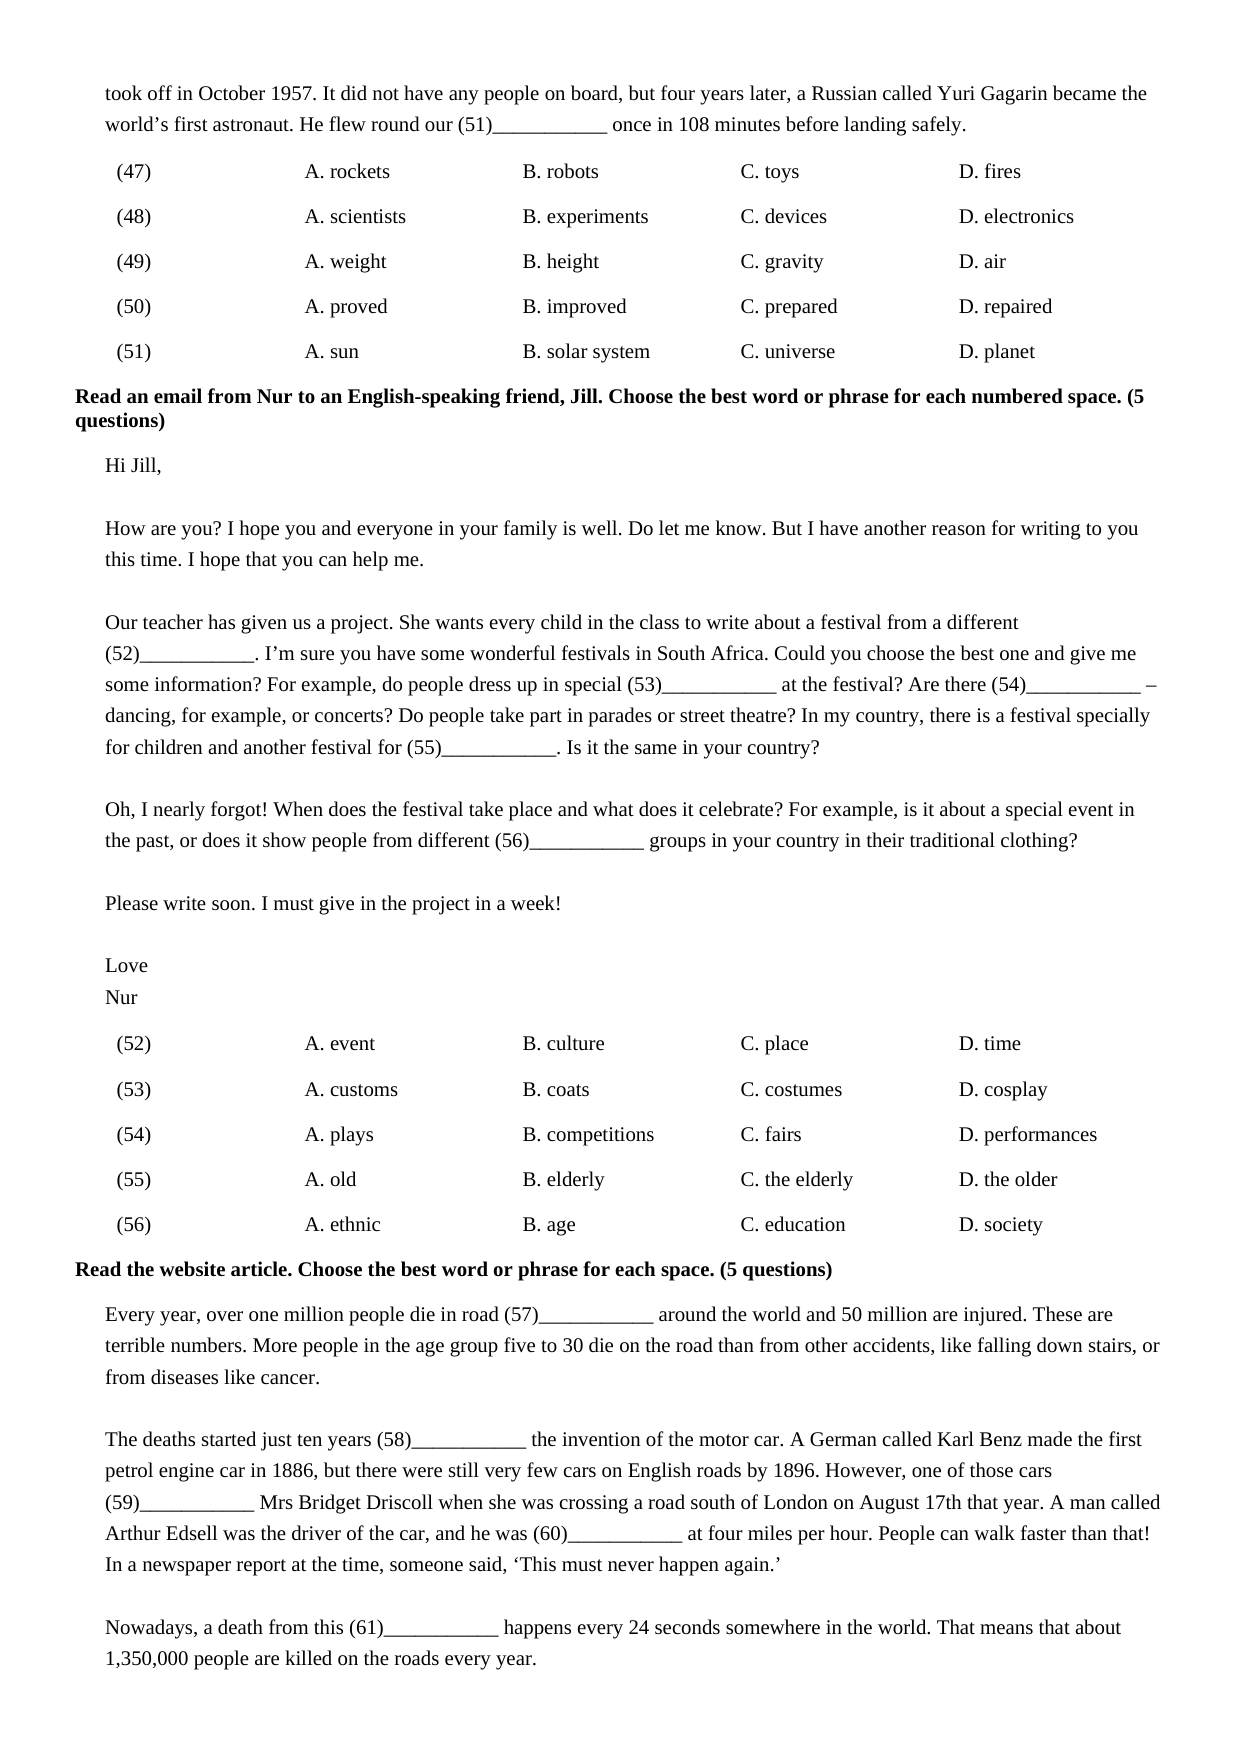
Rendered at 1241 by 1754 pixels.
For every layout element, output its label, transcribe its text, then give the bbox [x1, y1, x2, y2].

table_cell D. planet [948, 319, 1165, 363]
table_cell D. performances [948, 1102, 1165, 1146]
table_cell (51) [76, 319, 293, 363]
table_cell (53) [76, 1056, 293, 1101]
table_cell D. cosplay [948, 1056, 1165, 1101]
table_header C. toys [730, 139, 947, 183]
table_cell (55) [76, 1147, 293, 1191]
table_cell A. weight [294, 229, 511, 273]
table_cell A. scientists [294, 184, 511, 228]
table_cell (50) [76, 274, 293, 318]
table_header C. place [730, 1011, 947, 1055]
table_header (47) [76, 139, 293, 183]
table_cell C. the elderly [730, 1147, 947, 1191]
table_cell A. plays [294, 1102, 511, 1146]
table_cell D. society [948, 1192, 1165, 1236]
table_header A. rockets [294, 139, 511, 183]
table_cell C. gravity [730, 229, 947, 273]
table_cell A. ethnic [294, 1192, 511, 1236]
table_header D. fires [948, 139, 1165, 183]
table_cell D. repaired [948, 274, 1165, 318]
table_header (52) [76, 1011, 293, 1055]
table_cell D. electronics [948, 184, 1165, 228]
table_header A. event [294, 1011, 511, 1055]
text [105, 75, 1165, 137]
table_cell (56) [76, 1192, 293, 1236]
table_cell (49) [76, 229, 293, 273]
table_cell C. prepared [730, 274, 947, 318]
table_cell B. experiments [512, 184, 729, 228]
table_cell C. universe [730, 319, 947, 363]
table_header B. culture [512, 1011, 729, 1055]
text Read an email from Nur to an English-speaking friend, Jill. Choose the best word or phrase for each numbered space. (5 questions) [75, 384, 1165, 432]
table_cell A. customs [294, 1056, 511, 1101]
table_cell C. fairs [730, 1102, 947, 1146]
table_cell D. air [948, 229, 1165, 273]
table_cell D. the older [948, 1147, 1165, 1191]
table_header D. time [948, 1011, 1165, 1055]
table_cell B. height [512, 229, 729, 273]
table_cell B. elderly [512, 1147, 729, 1191]
text Read the website article. Choose the best word or phrase for each space. (5 questions) [75, 1257, 1165, 1281]
text Every year, over one million people die in road (57)___________ around the world and 50 million are injured. These are terrible numbers. More people in the age group five to 30 die on the road than from other accidents, like falling down stairs, or from diseases like cancer. The deaths started just ten years (58)___________ the invention of the motor car. A German called Karl Benz made the first petrol engine car in 1886, but there were still very few cars on English roads by 1896. However, one of those cars (59)___________ Mrs Bridget Driscoll when she was crossing a road south of London on August 17th that year. A man called Arthur Edsell was the driver of the car, and he was (60)___________ at four miles per hour. People can walk faster than that! In a newspaper report at the time, someone said, ‘This must never happen again.’ Nowadays, a death from this (61)___________ happens every 24 seconds somewhere in the world. That means that about 1,350,000 people are killed on the roads every year. [105, 1297, 1165, 1672]
table_cell A. proved [294, 274, 511, 318]
table_cell B. coats [512, 1056, 729, 1101]
table_cell A. sun [294, 319, 511, 363]
table_cell C. devices [730, 184, 947, 228]
table_header B. robots [512, 139, 729, 183]
table_cell B. age [512, 1192, 729, 1236]
table_cell (54) [76, 1102, 293, 1146]
text Hi Jill, How are you? I hope you and everyone in your family is well. Do let me know. But I have another reason for writing to you this time. I hope that you can help me. Our teacher has given us a project. She wants every child in the class to write about a festival from a different (52)___________. I’m sure you have some wonderful festivals in South Africa. Could you choose the best one and give me some information? For example, do people dress up in special (53)___________ at the festival? Are there (54)___________ – dancing, for example, or concerts? Do people take part in parades or street theatre? In my country, there is a festival specially for children and another festival for (55)___________. Is it the same in your country? Oh, I nearly forgot! When does the festival take place and what does it celebrate? For example, is it about a special event in the past, or does it show people from different (56)___________ groups in your country in their traditional clothing? Please write soon. I must give in the project in a week! Love Nur [105, 448, 1165, 1010]
table_cell C. costumes [730, 1056, 947, 1101]
table_cell C. education [730, 1192, 947, 1236]
table_cell B. competitions [512, 1102, 729, 1146]
table_cell (48) [76, 184, 293, 228]
table_cell B. solar system [512, 319, 729, 363]
table_cell B. improved [512, 274, 729, 318]
table_cell A. old [294, 1147, 511, 1191]
